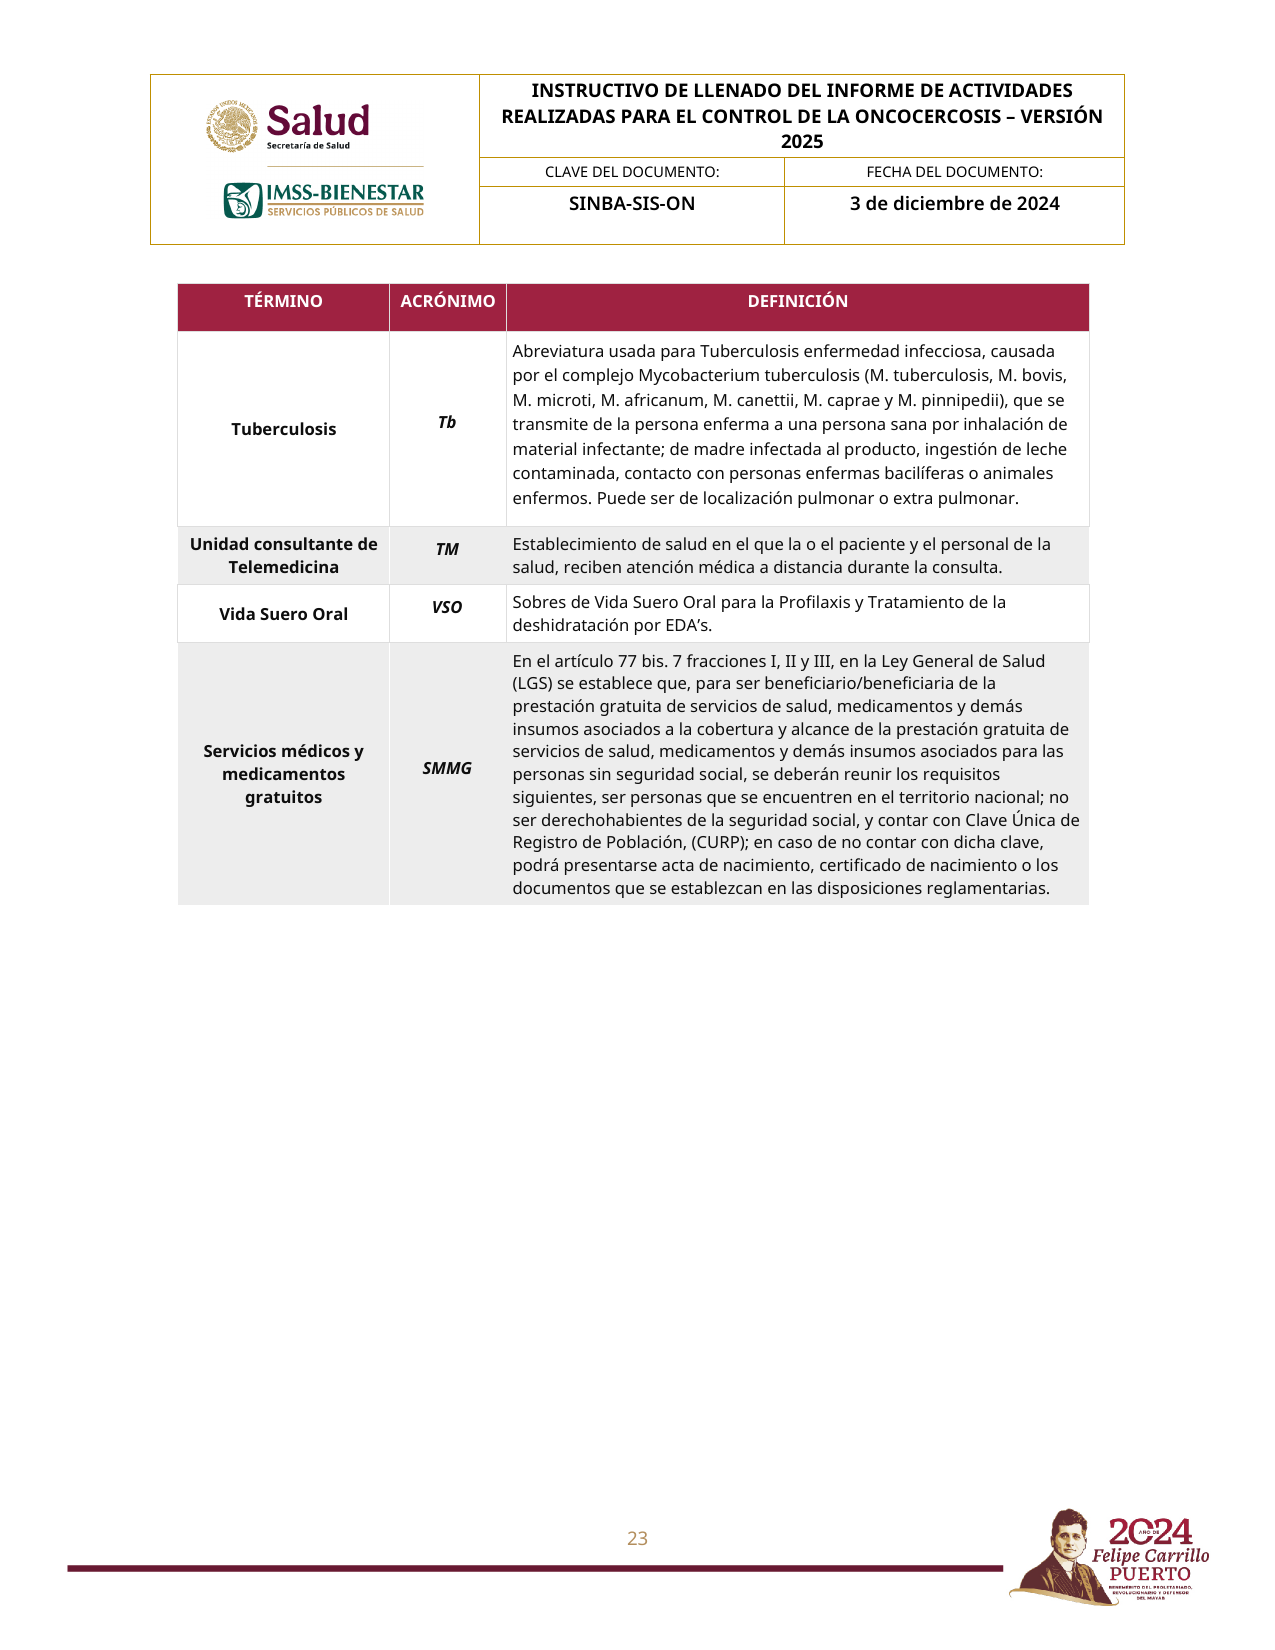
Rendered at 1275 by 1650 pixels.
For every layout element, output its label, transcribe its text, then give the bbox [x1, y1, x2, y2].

picture [0, 1497, 1275, 1650]
table_cell Sobres de Vida Suero Oral para la Profilaxis y Tratamiento de la deshidratación por EDA’s. [507, 585, 1089, 642]
table_header DEFINICIÓN [507, 284, 1089, 331]
table_cell Servicios médicos y medicamentos gratuitos [178, 643, 389, 905]
table_cell Tb [390, 332, 506, 526]
table_cell SMMG [390, 643, 506, 905]
table_cell Unidad consultante de Telemedicina [178, 527, 389, 584]
table_cell Tuberculosis [178, 332, 389, 526]
table_cell En el artículo 77 bis. 7 fracciones I, II y III, en la Ley General de Salud (LGS) se establece que, para ser beneficiario/beneficiaria de la prestación gratuita de servicios de salud, medicamentos y demás insumos asociados a la cobertura y alcance de la prestación gratuita de servicios de salud, medicamentos y demás insumos asociados para las personas sin seguridad social, se deberán reunir los requisitos siguientes, ser personas que se encuentren en el territorio nacional; no ser derechohabientes de la seguridad social, y contar con Clave Única de Registro de Población, (CURP); en caso de no contar con dicha clave, podrá presentarse acta de nacimiento, certificado de nacimiento o los documentos que se establezcan en las disposiciones reglamentarias. [506, 643, 1089, 905]
table_cell TM [390, 527, 506, 584]
table_cell Vida Suero Oral [178, 585, 389, 642]
table_header TÉRMINO [178, 284, 389, 331]
table_cell VSO [390, 585, 506, 642]
picture [206, 100, 424, 219]
table_cell Abreviatura usada para Tuberculosis enfermedad infecciosa, causada por el complejo Mycobacterium tuberculosis (M. tuberculosis, M. bovis, M. microti, M. africanum, M. canettii, M. caprae y M. pinnipedii), que se transmite de la persona enferma a una persona sana por inhalación de material infectante; de madre infectada al producto, ingestión de leche contaminada, contacto con personas enfermas bacilíferas o animales enfermos. Puede ser de localización pulmonar o extra pulmonar. [507, 332, 1089, 526]
table_header ACRÓNIMO [390, 284, 506, 331]
table_cell Establecimiento de salud en el que la o el paciente y el personal de la salud, reciben atención médica a distancia durante la consulta. [506, 527, 1089, 584]
